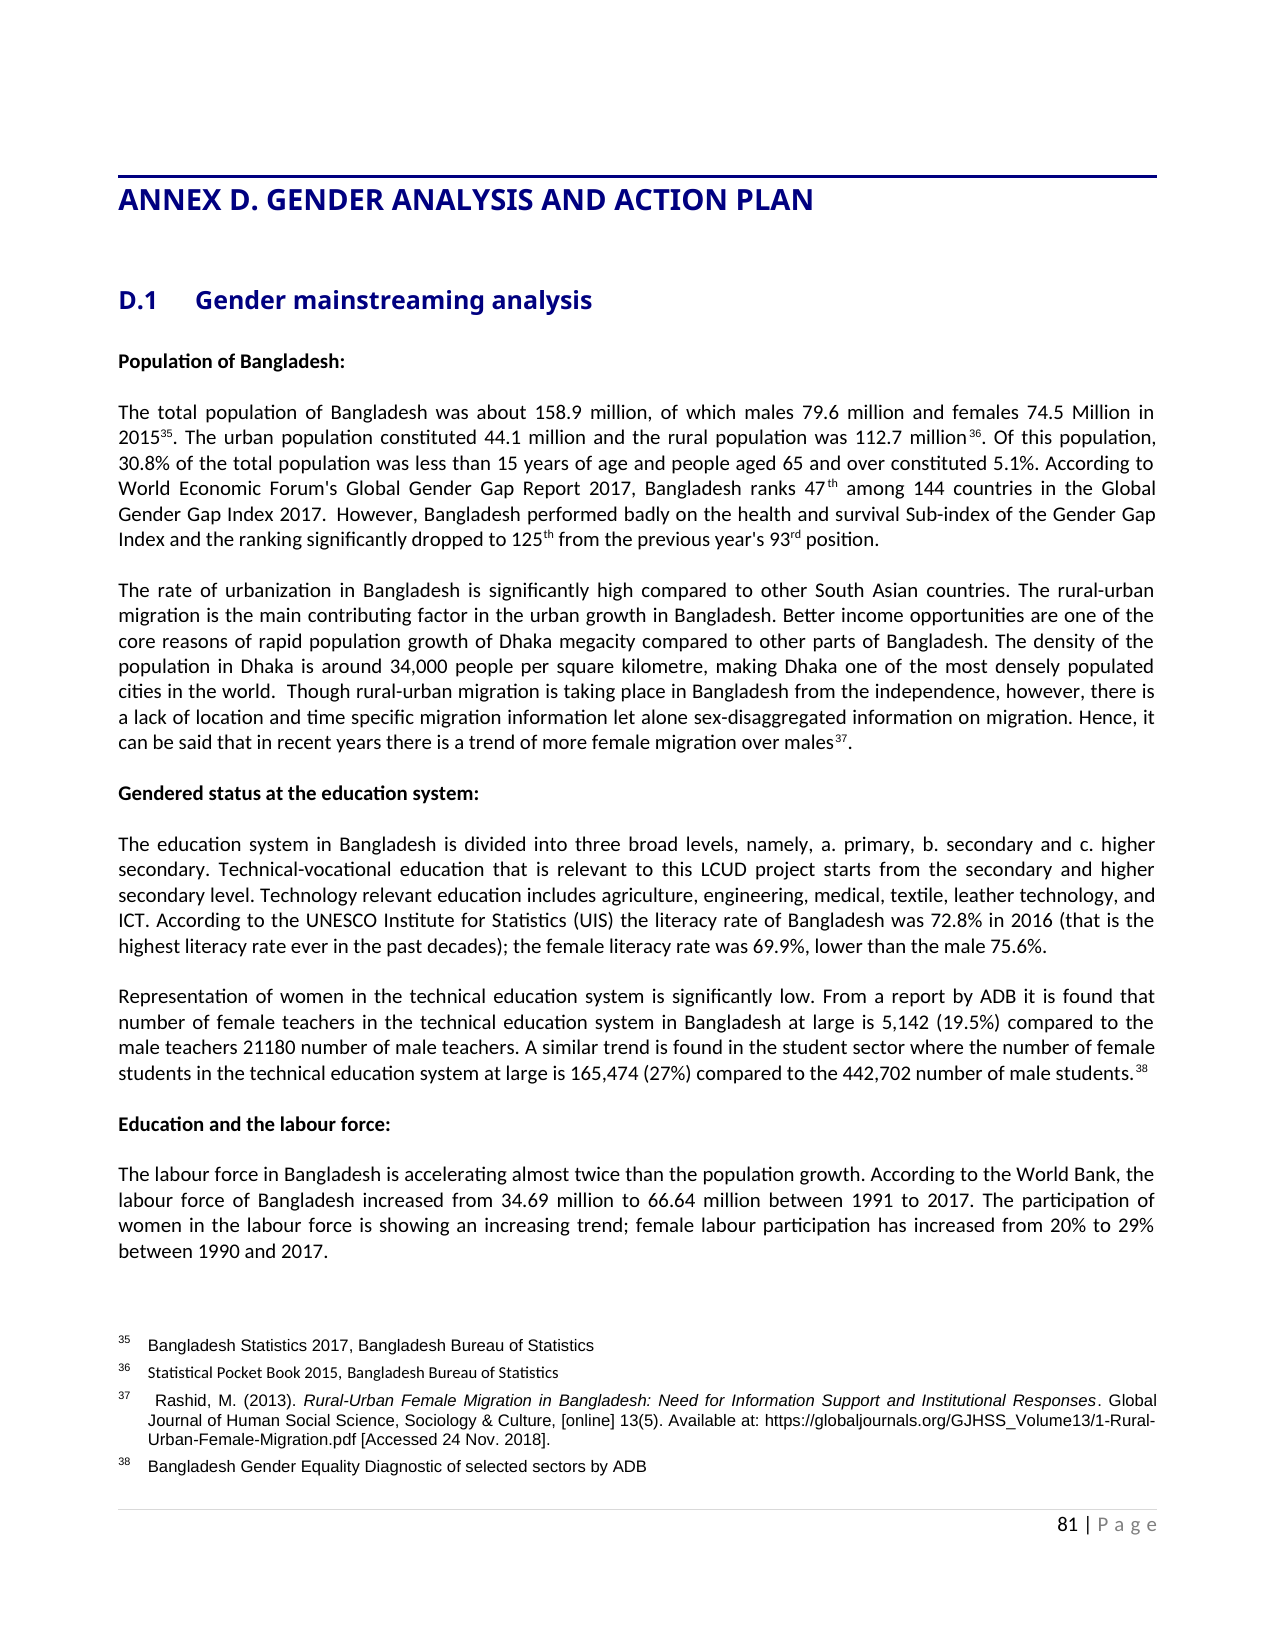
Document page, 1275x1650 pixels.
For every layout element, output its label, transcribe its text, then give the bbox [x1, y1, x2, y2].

subtitle Gender mainstreaming analysis [118, 283, 1157, 317]
subtitle Gender analysis and action plan [118, 178, 1157, 219]
text The total population of Bangladesh was about 158.9 million, of which males 79.6 million and females 74.5 Million in 2015. The urban population constituted 44.1 million and the rural population was 112.7 million. Of this population, 30.8% of the total population was less than 15 years of age and people aged 65 and over constituted 5.1%. According to World Economic Forum's Global Gender Gap Report 2017, Bangladesh ranks 47th among 144 countries in the Global Gender Gap Index 2017. However, Bangladesh performed badly on the health and survival Sub-index of the Gender Gap Index and the ranking significantly dropped to 125th from the previous year's 93rd position. [118, 399, 1157, 552]
text The education system in Bangladesh is divided into three broad levels, namely, a. primary, b. secondary and c. higher secondary. Technical-vocational education that is relevant to this LCUD project starts from the secondary and higher secondary level. Technology relevant education includes agriculture, engineering, medical, textile, leather technology, and ICT. According to the UNESCO Institute for Statistics (UIS) the literacy rate of Bangladesh was 72.8% in 2016 (that is the highest literacy rate ever in the past decades); the female literacy rate was 69.9%, lower than the male 75.6%. [118, 831, 1157, 958]
text Education and the labour force: [118, 1111, 1157, 1136]
text The labour force in Bangladesh is accelerating almost twice than the population growth. According to the World Bank, the labour force of Bangladesh increased from 34.69 million to 66.64 million between 1991 to 2017. The participation of women in the labour force is showing an increasing trend; female labour participation has increased from 20% to 29% between 1990 and 2017. [118, 1162, 1157, 1263]
text Gendered status at the education system: [118, 780, 1157, 806]
text The rate of urbanization in Bangladesh is significantly high compared to other South Asian countries. The rural-urban migration is the main contributing factor in the urban growth in Bangladesh. Better income opportunities are one of the core reasons of rapid population growth of Dhaka megacity compared to other parts of Bangladesh. The density of the population in Dhaka is around 34,000 people per square kilometre, making Dhaka one of the most densely populated cities in the world. Though rural-urban migration is taking place in Bangladesh from the independence, however, there is a lack of location and time specific migration information let alone sex-disaggregated information on migration. Hence, it can be said that in recent years there is a trend of more female migration over males. [118, 577, 1157, 755]
text Population of Bangladesh: [118, 348, 1157, 374]
text Representation of women in the technical education system is significantly low. From a report by ADB it is found that number of female teachers in the technical education system in Bangladesh at large is 5,142 (19.5%) compared to the male teachers 21180 number of male teachers. A similar trend is found in the student sector where the number of female students in the technical education system at large is 165,474 (27%) compared to the 442,702 number of male students. [118, 984, 1157, 1085]
